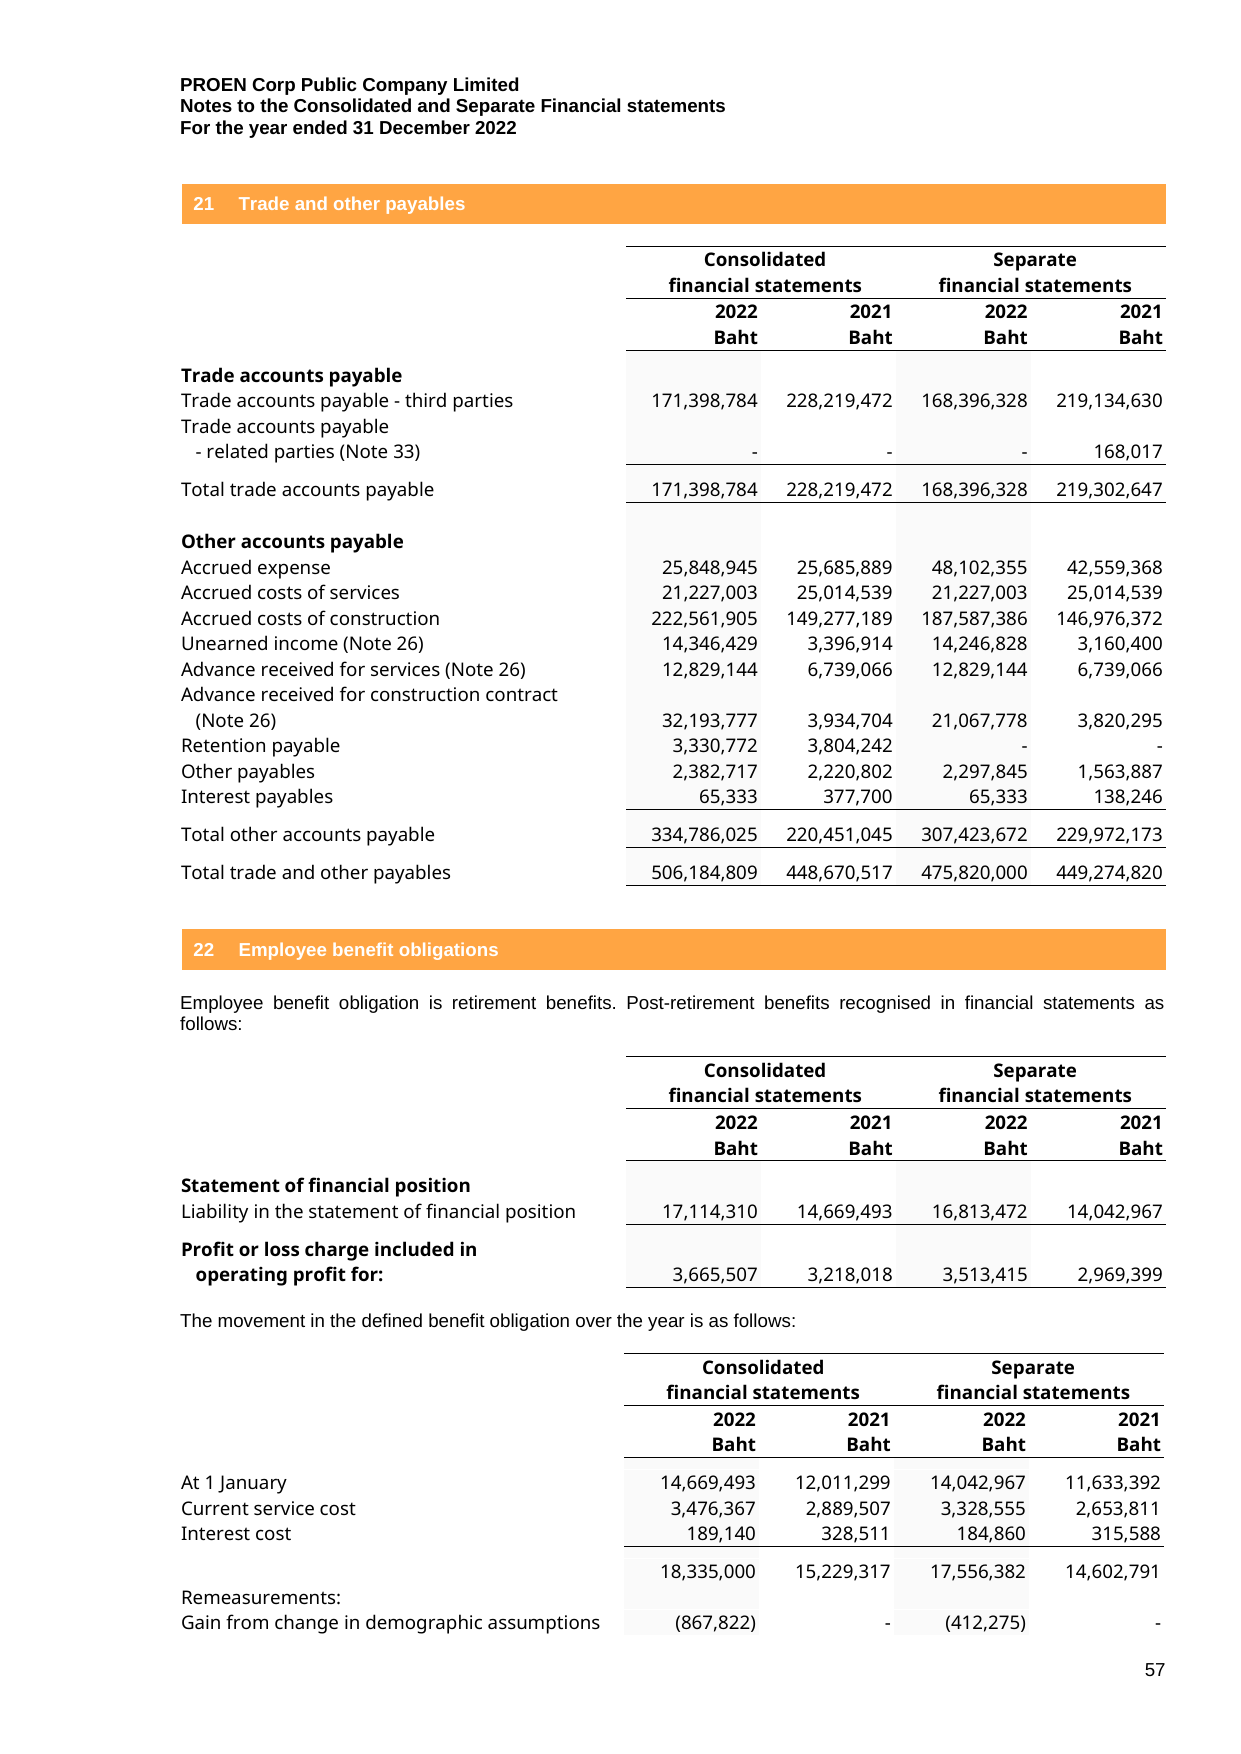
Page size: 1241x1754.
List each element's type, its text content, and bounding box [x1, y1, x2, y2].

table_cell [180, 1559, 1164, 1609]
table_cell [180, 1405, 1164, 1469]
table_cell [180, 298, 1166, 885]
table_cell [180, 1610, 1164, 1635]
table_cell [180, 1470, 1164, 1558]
text Employee benefit obligation is retirement benefits. Post-retirement benefits recognised in financial statements as follows: [180, 991, 1165, 1034]
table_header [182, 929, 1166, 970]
text The movement in the defined benefit obligation over the year is as follows: [180, 1310, 1165, 1331]
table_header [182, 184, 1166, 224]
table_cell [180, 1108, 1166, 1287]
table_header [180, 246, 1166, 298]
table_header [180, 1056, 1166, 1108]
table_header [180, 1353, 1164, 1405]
